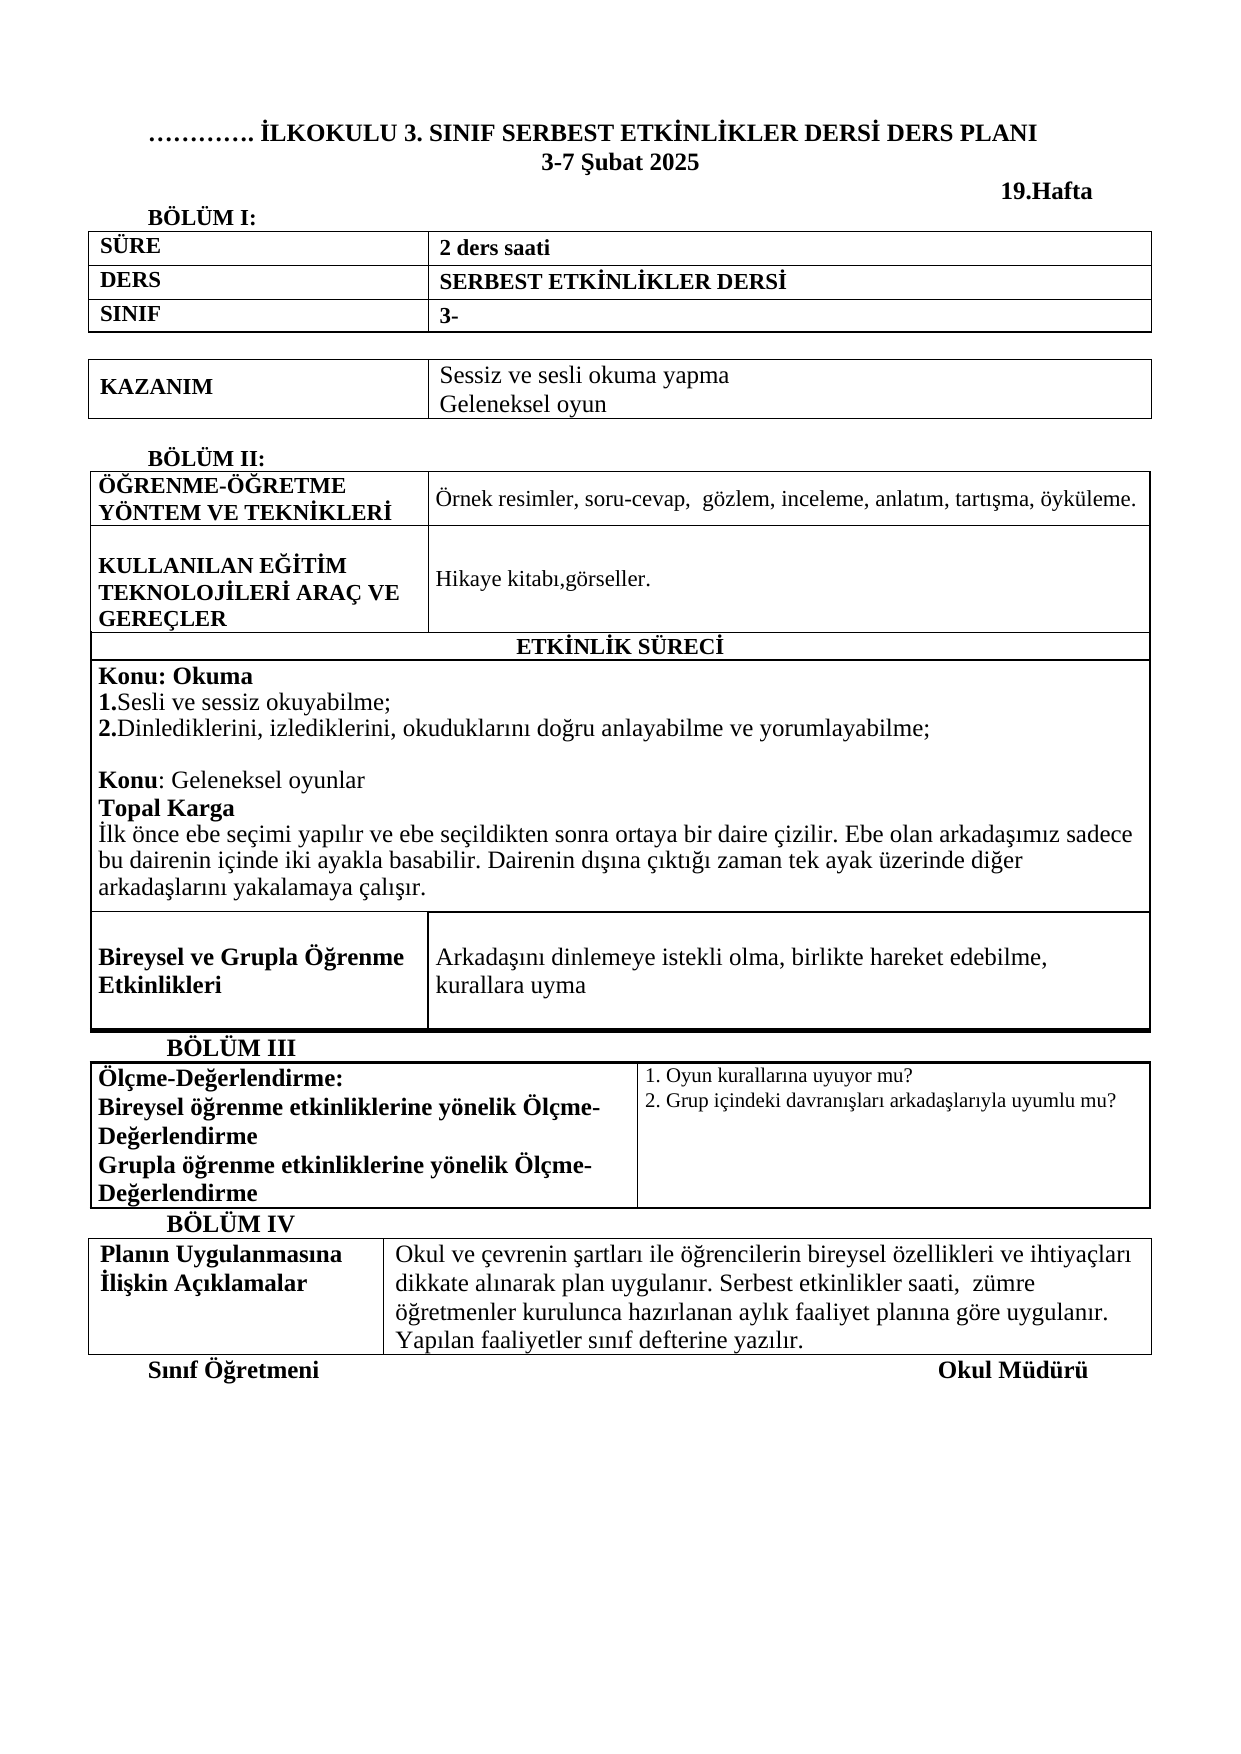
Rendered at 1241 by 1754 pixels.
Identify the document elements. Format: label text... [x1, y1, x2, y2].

table_header 2 ders saati [429, 232, 1151, 265]
text 19.Hafta [148, 176, 1093, 204]
text BÖLÜM I: [148, 204, 1093, 231]
table_header ÖĞRENME-ÖĞRETME YÖNTEM VE TEKNİKLERİ [91, 472, 428, 525]
table_header 1. Oyun kurallarına uyuyor mu? 2. Grup içindeki davranışları arkadaşlarıyla uyumlu mu? [638, 1064, 1149, 1207]
table_header Ölçme-Değerlendirme: Bireysel öğrenme etkinliklerine yönelik Ölçme-Değerlendirme Grupla öğrenme etkinliklerine yönelik Ölçme-Değerlendirme [92, 1064, 637, 1207]
table_cell Arkadaşını dinlemeye istekli olma, birlikte hareket edebilme, kurallara uyma [429, 913, 1149, 1028]
subtitle BÖLÜM IV [148, 1209, 1093, 1238]
table_cell SINIF [89, 300, 428, 331]
table_header SÜRE [89, 232, 428, 265]
table_cell SERBEST ETKİNLİKLER DERSİ [429, 266, 1151, 298]
text 3-7 Şubat 2025 [148, 147, 1093, 176]
table_header Okul ve çevrenin şartları ile öğrencilerin bireysel özellikleri ve ihtiyaçları dikkate alınarak plan uygulanır. Serbest etkinlikler saati, zümre öğretmenler kurulunca hazırlanan aylık faaliyet planına göre uygulanır. Yapılan faaliyetler sınıf defterine yazılır. [384, 1239, 1151, 1354]
table_cell ETKİNLİK SÜRECİ [92, 633, 1149, 659]
table_header Planın Uygulanmasına İlişkin Açıklamalar [89, 1239, 383, 1354]
table_cell DERS [89, 266, 428, 298]
subtitle BÖLÜM III [148, 1033, 1093, 1061]
table_cell 3- [429, 300, 1151, 331]
text …………. İLKOKULU 3. SINIF SERBEST ETKİNLİKLER DERSİ DERS PLANI [148, 118, 1093, 147]
table_header KAZANIM [89, 360, 428, 417]
text Sınıf Öğretmeni Okul Müdürü [148, 1355, 1093, 1384]
table_header Sessiz ve sesli okuma yapma Geleneksel oyun [429, 360, 1151, 417]
table_cell Hikaye kitabı,görseller. [429, 526, 1149, 631]
table_cell Bireysel ve Grupla Öğrenme Etkinlikleri [92, 912, 427, 1028]
table_header Örnek resimler, soru-cevap, gözlem, inceleme, anlatım, tartışma, öyküleme. [429, 472, 1149, 525]
text BÖLÜM II: [148, 445, 1093, 471]
table_cell KULLANILAN EĞİTİM TEKNOLOJİLERİ ARAÇ VE GEREÇLER [91, 526, 428, 631]
table_cell Konu: Okuma 1.Sesli ve sessiz okuyabilme; 2.Dinlediklerini, izlediklerini, okuduklarını doğru anlayabilme ve yorumlayabilme; Konu: Geleneksel oyunlar Topal Karga İlk önce ebe seçimi yapılır ve ebe seçildikten sonra ortaya bir daire çizilir. Ebe olan arkadaşımız sadece bu dairenin içinde iki ayakla basabilir. Dairenin dışına çıktığı zaman tek ayak üzerinde diğer arkadaşlarını yakalamaya çalışır. [92, 661, 1149, 911]
